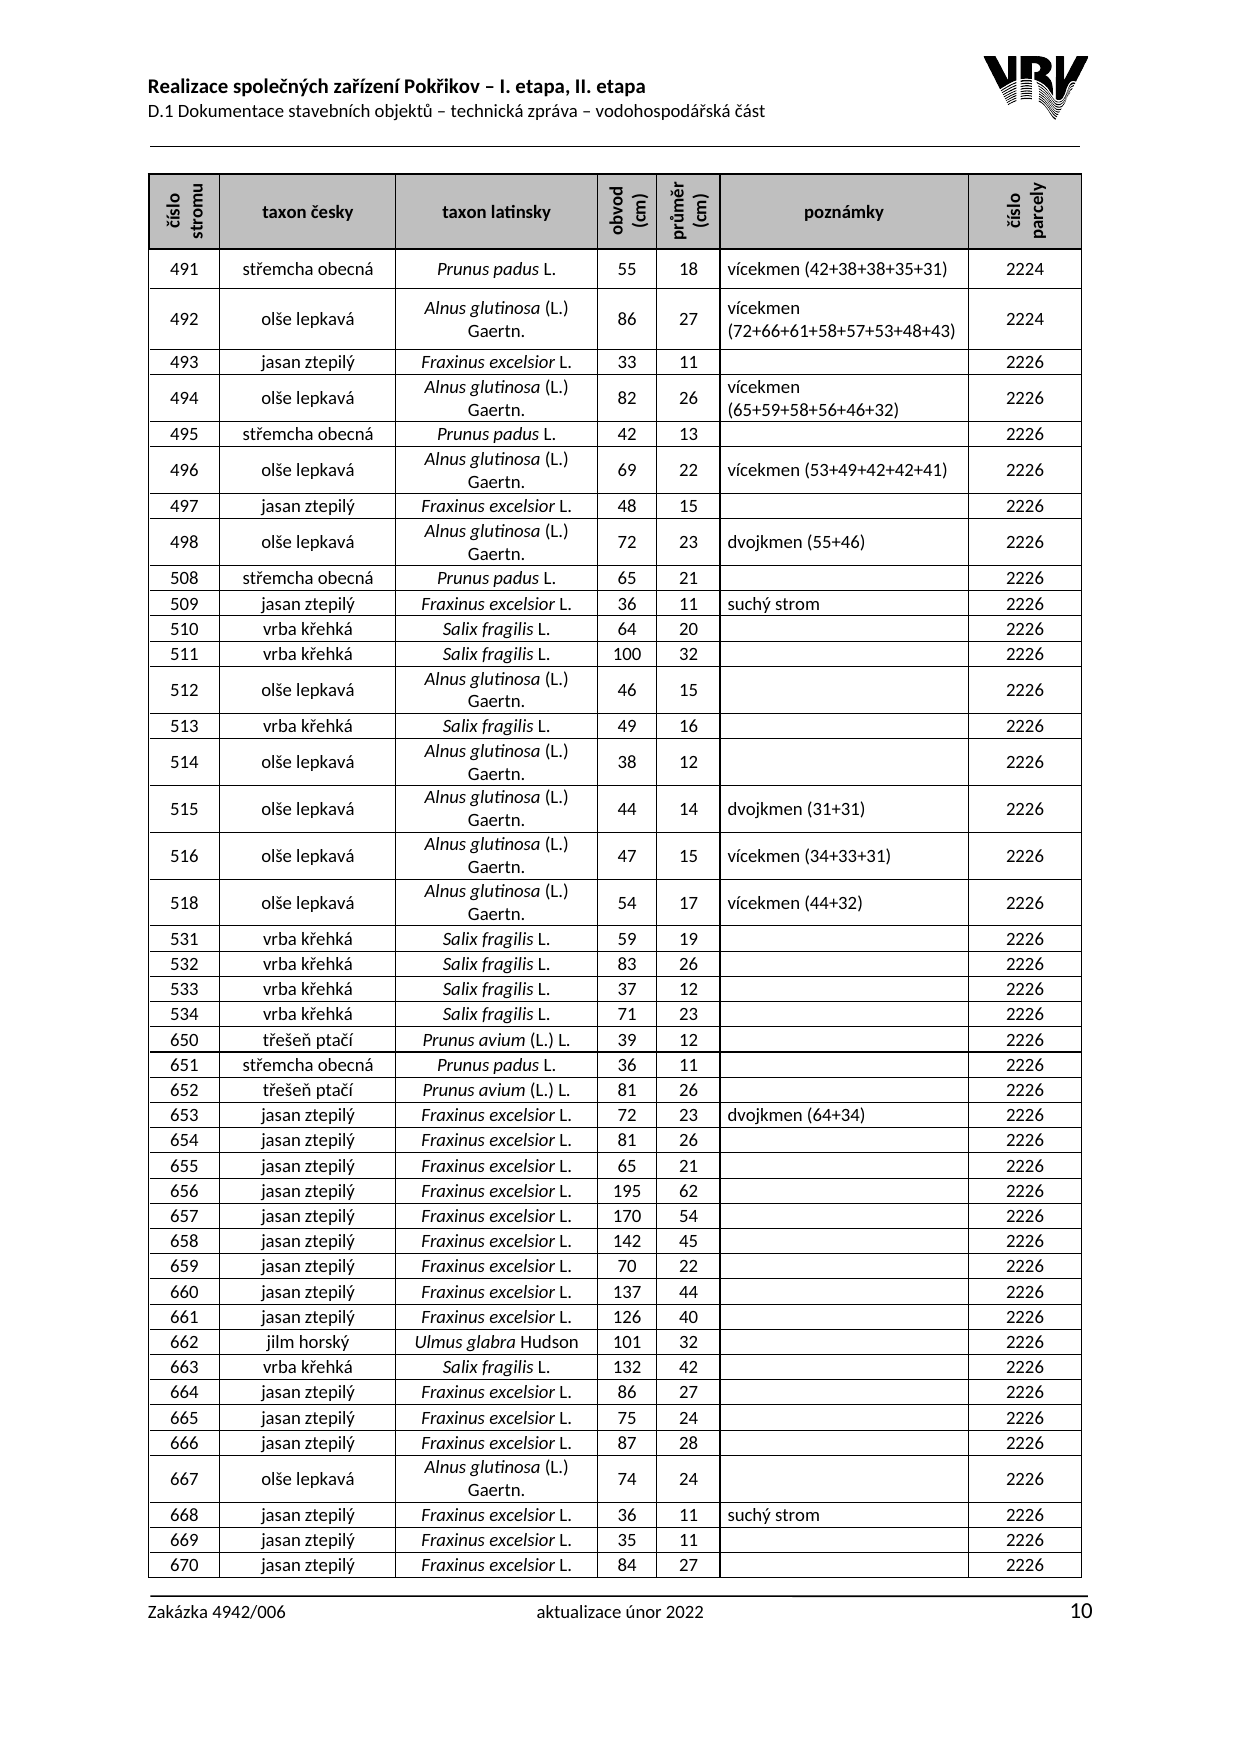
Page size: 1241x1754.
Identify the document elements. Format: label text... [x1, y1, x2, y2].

table_cell [721, 1027, 968, 1051]
table_cell 70 [598, 1254, 656, 1278]
table_cell 650 [149, 1026, 219, 1051]
table_cell 100 [598, 642, 656, 666]
table_cell [721, 1078, 968, 1102]
table_cell třešeň ptačí [220, 1027, 395, 1051]
table_cell střemcha obecná [220, 1053, 395, 1077]
table_cell 494 [149, 374, 219, 421]
table_cell vrba křehká [220, 642, 395, 666]
table_cell 516 [149, 832, 219, 878]
table_cell olše lepkavá [220, 289, 395, 349]
table_cell jasan ztepilý [220, 1229, 395, 1253]
table_cell 2226 [969, 1153, 1081, 1177]
table_cell Alnus glutinosa (L.) Gaertn. [396, 667, 597, 713]
table_cell [721, 566, 968, 590]
table_cell vrba křehká [220, 926, 395, 951]
table_cell jasan ztepilý [220, 1279, 395, 1303]
table_cell 42 [598, 422, 656, 446]
table_cell [721, 1431, 968, 1455]
table_cell [721, 739, 968, 785]
table_cell Fraxinus excelsior L. [396, 1528, 597, 1552]
table_cell 513 [149, 713, 219, 738]
table_cell Fraxinus excelsior L. [396, 1553, 597, 1577]
table_cell 26 [657, 1078, 719, 1102]
table_cell vrba křehká [220, 1002, 395, 1026]
table_cell 2226 [969, 1204, 1081, 1228]
table_cell [721, 667, 968, 713]
table_cell [721, 1405, 968, 1429]
table_cell 533 [149, 976, 219, 1001]
table_cell jasan ztepilý [220, 1305, 395, 1329]
table_cell 21 [657, 1153, 719, 1177]
table_cell 45 [657, 1229, 719, 1253]
table_cell 2226 [969, 739, 1081, 785]
table_cell 2226 [969, 1330, 1081, 1354]
table_cell 18 [657, 250, 719, 288]
table_cell 2226 [969, 1229, 1081, 1253]
table_cell 54 [598, 880, 656, 925]
table_cell Fraxinus excelsior L. [396, 1254, 597, 1278]
table_cell 655 [149, 1152, 219, 1177]
table_cell vrba křehká [220, 977, 395, 1001]
table_cell 26 [657, 1128, 719, 1152]
table_cell jasan ztepilý [220, 1380, 395, 1404]
table_cell 44 [598, 786, 656, 832]
table_cell olše lepkavá [220, 880, 395, 925]
table_cell 65 [598, 1153, 656, 1177]
table_cell 2224 [969, 250, 1081, 288]
table_cell 16 [657, 714, 719, 738]
table_cell 653 [149, 1102, 219, 1127]
table_cell 2226 [969, 1128, 1081, 1152]
table_cell Fraxinus excelsior L. [396, 1380, 597, 1404]
table_cell jilm horský [220, 1330, 395, 1354]
table_header číslo parcely [969, 175, 1081, 248]
table_cell olše lepkavá [220, 833, 395, 878]
table_cell Salix fragilis L. [396, 952, 597, 976]
table_cell 515 [149, 785, 219, 832]
table_cell 24 [657, 1405, 719, 1429]
table_cell Fraxinus excelsior L. [396, 350, 597, 374]
table_cell 2226 [969, 667, 1081, 713]
table_cell 2226 [969, 616, 1081, 641]
picture [983, 56, 1089, 120]
table_cell 532 [149, 951, 219, 976]
table_cell [721, 1128, 968, 1152]
table_header číslo stromu [150, 175, 219, 248]
table_cell Ulmus glabra Hudson [396, 1330, 597, 1354]
table_cell 23 [657, 1002, 719, 1026]
table_cell 514 [149, 738, 219, 785]
table_cell 36 [598, 1053, 656, 1077]
table_cell olše lepkavá [220, 667, 395, 713]
table_cell Fraxinus excelsior L. [396, 1179, 597, 1203]
table_cell dvojkmen (64+34) [721, 1103, 968, 1127]
table_cell jasan ztepilý [220, 1103, 395, 1127]
table_cell 126 [598, 1305, 656, 1329]
table_cell 55 [598, 250, 656, 288]
table_cell jasan ztepilý [220, 350, 395, 374]
table_cell 2224 [969, 289, 1081, 349]
table_cell 2226 [969, 926, 1081, 951]
table_cell Fraxinus excelsior L. [396, 1503, 597, 1527]
table_cell 39 [598, 1027, 656, 1051]
table_cell 493 [149, 349, 219, 374]
table_cell 511 [149, 641, 219, 666]
table_cell [721, 977, 968, 1001]
table_cell vícekmen (42+38+38+35+31) [721, 250, 968, 288]
table_cell [721, 1053, 968, 1077]
table_cell 36 [598, 1503, 656, 1527]
table_cell Fraxinus excelsior L. [396, 494, 597, 518]
table_cell jasan ztepilý [220, 591, 395, 615]
table_cell 54 [657, 1204, 719, 1228]
table_cell 2226 [969, 591, 1081, 615]
table_cell 2226 [969, 880, 1081, 925]
table_cell 142 [598, 1229, 656, 1253]
table_cell jasan ztepilý [220, 1503, 395, 1527]
table_cell 2226 [969, 1355, 1081, 1379]
table_cell 15 [657, 494, 719, 518]
table_cell jasan ztepilý [220, 1431, 395, 1455]
table_cell 48 [598, 494, 656, 518]
table_cell vrba křehká [220, 1355, 395, 1379]
table_cell Prunus padus L. [396, 422, 597, 446]
table_cell 2226 [969, 1431, 1081, 1455]
table_cell 72 [598, 519, 656, 565]
table_cell 656 [149, 1178, 219, 1203]
table_cell [721, 642, 968, 666]
table_cell Salix fragilis L. [396, 642, 597, 666]
table_cell 11 [657, 1528, 719, 1552]
table_cell vícekmen (53+49+42+42+41) [721, 447, 968, 493]
table_cell 15 [657, 667, 719, 713]
table_cell Alnus glutinosa (L.) Gaertn. [396, 1456, 597, 1502]
table_cell 12 [657, 977, 719, 1001]
table_cell Fraxinus excelsior L. [396, 1153, 597, 1177]
table_cell 71 [598, 1002, 656, 1026]
table_cell jasan ztepilý [220, 1528, 395, 1552]
table_cell Alnus glutinosa (L.) Gaertn. [396, 519, 597, 565]
table_cell 72 [598, 1103, 656, 1127]
table_cell střemcha obecná [220, 566, 395, 590]
table_cell Alnus glutinosa (L.) Gaertn. [396, 447, 597, 493]
table_cell 2226 [969, 1254, 1081, 1278]
table_cell [721, 494, 968, 518]
table_cell olše lepkavá [220, 1456, 395, 1502]
table_cell [721, 1002, 968, 1026]
table_cell jasan ztepilý [220, 1204, 395, 1228]
table_cell [721, 1380, 968, 1404]
table_cell [721, 1153, 968, 1177]
table_cell 195 [598, 1179, 656, 1203]
table_cell 2226 [969, 1103, 1081, 1127]
table_cell 651 [149, 1051, 219, 1077]
table_cell 664 [149, 1379, 219, 1404]
table_cell Fraxinus excelsior L. [396, 1229, 597, 1253]
table_cell 21 [657, 566, 719, 590]
table_cell vrba křehká [220, 616, 395, 641]
table_cell [721, 1204, 968, 1228]
table_cell Alnus glutinosa (L.) Gaertn. [396, 786, 597, 832]
table_cell 659 [149, 1253, 219, 1278]
table_cell Alnus glutinosa (L.) Gaertn. [396, 375, 597, 421]
table_cell 2226 [969, 977, 1081, 1001]
table_cell 2226 [969, 494, 1081, 518]
table_cell 36 [598, 591, 656, 615]
table_cell 86 [598, 1380, 656, 1404]
table_cell 498 [149, 518, 219, 565]
table_cell 83 [598, 952, 656, 976]
table_cell 666 [149, 1430, 219, 1455]
table_cell 2226 [969, 1179, 1081, 1203]
table_cell 82 [598, 375, 656, 421]
table_cell 2226 [969, 952, 1081, 976]
table_cell 11 [657, 350, 719, 374]
table_cell 669 [149, 1527, 219, 1552]
table_cell Salix fragilis L. [396, 1002, 597, 1026]
table_cell 74 [598, 1456, 656, 1502]
table_cell 15 [657, 833, 719, 878]
table_cell [721, 926, 968, 951]
table_header poznámky [721, 175, 968, 248]
table_cell vrba křehká [220, 714, 395, 738]
table_cell Fraxinus excelsior L. [396, 1103, 597, 1127]
table_cell 86 [598, 289, 656, 349]
table_cell 2226 [969, 833, 1081, 878]
table_cell Prunus padus L. [396, 250, 597, 288]
table_cell 22 [657, 447, 719, 493]
table_cell 19 [657, 926, 719, 951]
table_cell olše lepkavá [220, 375, 395, 421]
table_cell jasan ztepilý [220, 1553, 395, 1577]
table_cell Prunus padus L. [396, 1053, 597, 1077]
table_cell 2226 [969, 422, 1081, 446]
table_cell 2226 [969, 1053, 1081, 1077]
table_cell [721, 1330, 968, 1354]
table_cell [721, 350, 968, 374]
table_cell dvojkmen (55+46) [721, 519, 968, 565]
table_cell 495 [149, 421, 219, 446]
table_cell vícekmen (72+66+61+58+57+53+48+43) [721, 289, 968, 349]
table_cell 658 [149, 1228, 219, 1253]
table_cell jasan ztepilý [220, 1128, 395, 1152]
table_cell Fraxinus excelsior L. [396, 1128, 597, 1152]
table_cell 2226 [969, 1528, 1081, 1552]
table_cell jasan ztepilý [220, 1405, 395, 1429]
table_cell 62 [657, 1179, 719, 1203]
table_cell 44 [657, 1279, 719, 1303]
table_cell 661 [149, 1304, 219, 1329]
table_cell 534 [149, 1001, 219, 1026]
table_cell vícekmen (65+59+58+56+46+32) [721, 375, 968, 421]
table_cell 35 [598, 1528, 656, 1552]
table_cell 654 [149, 1127, 219, 1152]
table_cell suchý strom [721, 1503, 968, 1527]
table_cell 11 [657, 1503, 719, 1527]
table_cell [721, 1179, 968, 1203]
table_cell 2226 [969, 1305, 1081, 1329]
table_cell Fraxinus excelsior L. [396, 1279, 597, 1303]
table_cell Alnus glutinosa (L.) Gaertn. [396, 833, 597, 878]
table_cell 2226 [969, 519, 1081, 565]
table_cell 2226 [969, 375, 1081, 421]
table_cell 23 [657, 519, 719, 565]
table_cell 69 [598, 447, 656, 493]
table_cell 2226 [969, 714, 1081, 738]
table_cell jasan ztepilý [220, 1254, 395, 1278]
table_cell 2226 [969, 1002, 1081, 1026]
table_cell Fraxinus excelsior L. [396, 1204, 597, 1228]
table_cell 87 [598, 1431, 656, 1455]
table_cell 27 [657, 1380, 719, 1404]
table_cell 24 [657, 1456, 719, 1502]
table_cell Fraxinus excelsior L. [396, 591, 597, 615]
table_cell Fraxinus excelsior L. [396, 1431, 597, 1455]
table_cell střemcha obecná [220, 250, 395, 288]
table_cell 2226 [969, 1553, 1081, 1577]
table_cell 170 [598, 1204, 656, 1228]
table_cell 49 [598, 714, 656, 738]
table_cell Salix fragilis L. [396, 977, 597, 1001]
table_cell 2226 [969, 1405, 1081, 1429]
table_cell [721, 1254, 968, 1278]
table_cell 32 [657, 1330, 719, 1354]
table_cell [721, 1355, 968, 1379]
table_cell 23 [657, 1103, 719, 1127]
table_cell Alnus glutinosa (L.) Gaertn. [396, 880, 597, 925]
table_cell 2226 [969, 566, 1081, 590]
table_cell Fraxinus excelsior L. [396, 1305, 597, 1329]
table_cell 665 [149, 1404, 219, 1429]
table_cell jasan ztepilý [220, 1153, 395, 1177]
table_cell 20 [657, 616, 719, 641]
table_cell 38 [598, 739, 656, 785]
table_cell Salix fragilis L. [396, 714, 597, 738]
table_cell 28 [657, 1431, 719, 1455]
table_cell 508 [149, 565, 219, 590]
table_cell 22 [657, 1254, 719, 1278]
table_cell 40 [657, 1305, 719, 1329]
table_cell 2226 [969, 447, 1081, 493]
table_cell 33 [598, 350, 656, 374]
table_cell 492 [149, 288, 219, 349]
table_cell 64 [598, 616, 656, 641]
table_cell 12 [657, 739, 719, 785]
table_cell [721, 422, 968, 446]
table_cell Salix fragilis L. [396, 926, 597, 951]
table_cell 2226 [969, 642, 1081, 666]
table_cell 47 [598, 833, 656, 878]
table_cell olše lepkavá [220, 739, 395, 785]
table_cell 84 [598, 1553, 656, 1577]
table_cell 512 [149, 666, 219, 713]
table_cell 2226 [969, 350, 1081, 374]
table_cell 27 [657, 1553, 719, 1577]
table_header taxon česky [220, 175, 395, 248]
table_cell Prunus avium (L.) L. [396, 1027, 597, 1051]
table_cell vícekmen (44+32) [721, 880, 968, 925]
table_cell 660 [149, 1278, 219, 1303]
table_cell 13 [657, 422, 719, 446]
table_cell 32 [657, 642, 719, 666]
table_cell [721, 1528, 968, 1552]
table_cell [721, 1456, 968, 1502]
table_cell [721, 1305, 968, 1329]
table_cell 65 [598, 566, 656, 590]
table_cell třešeň ptačí [220, 1078, 395, 1102]
table_cell 2226 [969, 1456, 1081, 1502]
table_cell Salix fragilis L. [396, 616, 597, 641]
table_cell 26 [657, 375, 719, 421]
table_cell 509 [149, 590, 219, 615]
table_cell 42 [657, 1355, 719, 1379]
table_cell 2226 [969, 1380, 1081, 1404]
table_cell 652 [149, 1077, 219, 1102]
table_cell 14 [657, 786, 719, 832]
table_cell 81 [598, 1128, 656, 1152]
table_cell 101 [598, 1330, 656, 1354]
table_cell 26 [657, 952, 719, 976]
table_cell olše lepkavá [220, 447, 395, 493]
table_cell 17 [657, 880, 719, 925]
table_cell 531 [149, 925, 219, 951]
table_cell 2226 [969, 1027, 1081, 1051]
table_cell Prunus avium (L.) L. [396, 1078, 597, 1102]
table_cell 491 [149, 250, 219, 288]
table_cell Prunus padus L. [396, 566, 597, 590]
table_cell 2226 [969, 1078, 1081, 1102]
table_cell 496 [149, 446, 219, 493]
table_cell 11 [657, 591, 719, 615]
table_cell 46 [598, 667, 656, 713]
table_cell jasan ztepilý [220, 1179, 395, 1203]
table_cell 75 [598, 1405, 656, 1429]
table_cell [721, 714, 968, 738]
table_header průměr (cm) [657, 175, 719, 248]
table_cell [721, 952, 968, 976]
table_cell 670 [149, 1552, 219, 1577]
table_cell 662 [149, 1329, 219, 1354]
table_cell jasan ztepilý [220, 494, 395, 518]
table_cell Alnus glutinosa (L.) Gaertn. [396, 739, 597, 785]
table_cell 12 [657, 1027, 719, 1051]
table_cell Salix fragilis L. [396, 1355, 597, 1379]
table_cell 11 [657, 1053, 719, 1077]
table_cell 59 [598, 926, 656, 951]
table_cell 497 [149, 493, 219, 518]
table_cell 81 [598, 1078, 656, 1102]
table_cell olše lepkavá [220, 519, 395, 565]
table_cell 2226 [969, 1279, 1081, 1303]
table_cell vícekmen (34+33+31) [721, 833, 968, 878]
table_cell 132 [598, 1355, 656, 1379]
table_header obvod (cm) [598, 175, 656, 248]
table_cell [721, 616, 968, 641]
table_cell 27 [657, 289, 719, 349]
table_cell 137 [598, 1279, 656, 1303]
table_cell 510 [149, 615, 219, 641]
table_cell 663 [149, 1354, 219, 1379]
table_cell 657 [149, 1203, 219, 1228]
table_cell 37 [598, 977, 656, 1001]
table_cell 668 [149, 1502, 219, 1527]
table_cell Fraxinus excelsior L. [396, 1405, 597, 1429]
table_cell suchý strom [721, 591, 968, 615]
table_cell dvojkmen (31+31) [721, 786, 968, 832]
table_cell Alnus glutinosa (L.) Gaertn. [396, 289, 597, 349]
table_cell 2226 [969, 1503, 1081, 1527]
table_header taxon latinsky [396, 175, 597, 248]
table_cell střemcha obecná [220, 422, 395, 446]
table_cell [721, 1229, 968, 1253]
table_cell olše lepkavá [220, 786, 395, 832]
table_cell 2226 [969, 786, 1081, 832]
table_cell [721, 1279, 968, 1303]
table_cell 518 [149, 879, 219, 925]
table_cell [721, 1553, 968, 1577]
table_cell vrba křehká [220, 952, 395, 976]
table_cell 667 [149, 1455, 219, 1502]
